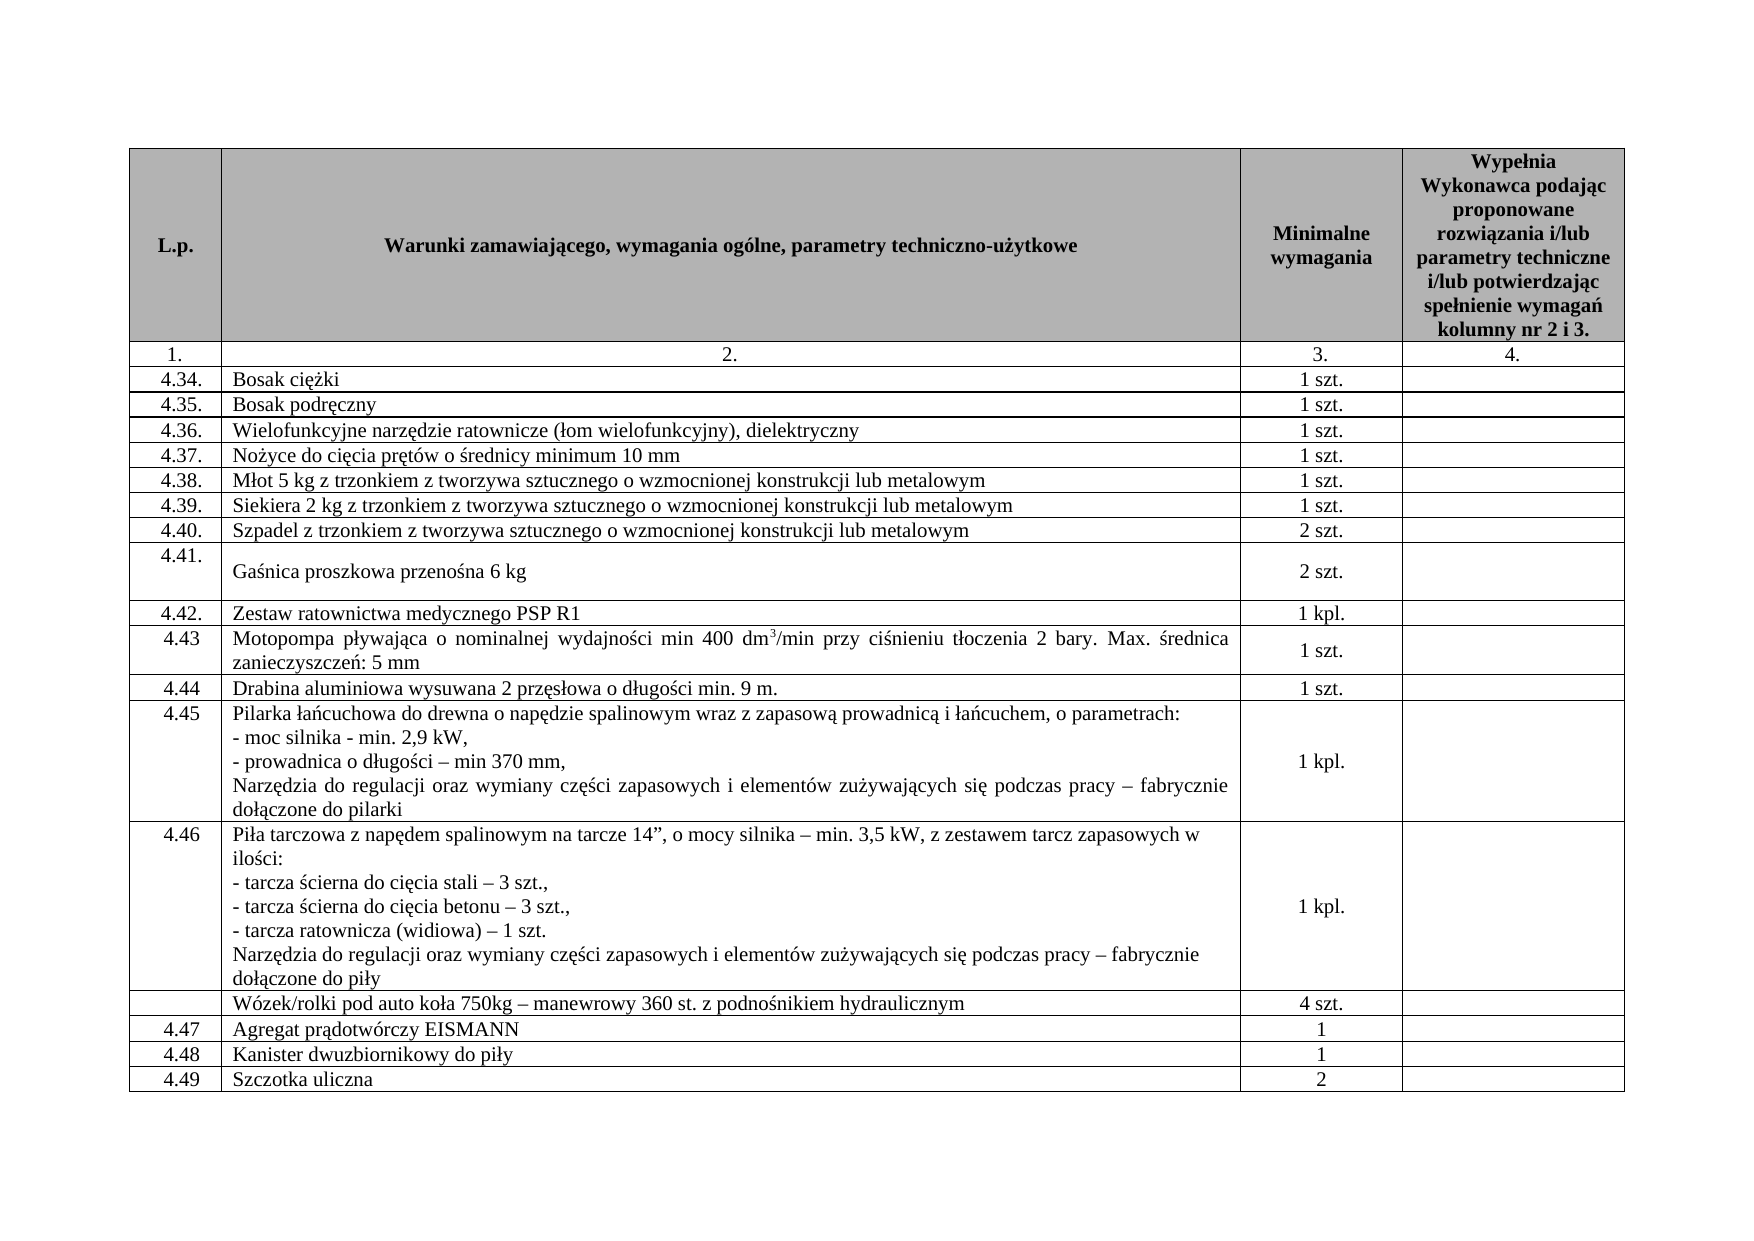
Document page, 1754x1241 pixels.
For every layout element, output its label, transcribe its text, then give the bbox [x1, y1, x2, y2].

table_cell [1403, 1042, 1624, 1066]
table_cell [1403, 493, 1624, 517]
table_cell 1 szt. [1241, 493, 1402, 517]
table_cell Drabina aluminiowa wysuwana 2 przęsłowa o długości min. 9 m. [222, 675, 1240, 699]
table_cell [1403, 543, 1624, 600]
table_cell 1 kpl. [1241, 601, 1402, 625]
table_cell [1241, 342, 1402, 366]
table_header Minimalne wymagania [1241, 149, 1402, 341]
table_cell 4.44 [130, 675, 221, 699]
table_cell 1 [1241, 1016, 1402, 1041]
table_cell Gaśnica proszkowa przenośna 6 kg [222, 543, 1240, 600]
table_cell Motopompa pływająca o nominalnej wydajności min 400 dm3/min przy ciśnieniu tłoczenia 2 bary. Max. średnica zanieczyszczeń: 5 mm [222, 626, 1240, 674]
table_cell 4.43 [130, 626, 221, 674]
table_cell 1 kpl. [1241, 701, 1402, 821]
table_cell [130, 342, 221, 366]
table_cell Pilarka łańcuchowa do drewna o napędzie spalinowym wraz z zapasową prowadnicą i łańcuchem, o parametrach: - moc silnika - min. 2,9 kW, - prowadnica o długości – min 370 mm, Narzędzia do regulacji oraz wymiany części zapasowych i elementów zużywających się podczas pracy – fabrycznie dołączone do pilarki [222, 701, 1240, 821]
table_cell 4.38. [130, 468, 221, 492]
table_cell [1403, 675, 1624, 699]
table_cell 4 szt. [1241, 991, 1402, 1015]
table_cell [1403, 418, 1624, 442]
table_cell Młot 5 kg z trzonkiem z tworzywa sztucznego o wzmocnionej konstrukcji lub metalowym [222, 468, 1240, 492]
table_cell 2 szt. [1241, 543, 1402, 600]
table_cell Kanister dwuzbiornikowy do piły [222, 1042, 1240, 1066]
table_cell 1 szt. [1241, 418, 1402, 442]
table_cell 1 szt. [1241, 393, 1402, 416]
table_cell 4.48 [130, 1042, 221, 1066]
table_cell [1403, 601, 1624, 625]
table_cell 1 szt. [1241, 626, 1402, 674]
table_cell 4.39. [130, 493, 221, 517]
table_cell 4.34. [130, 367, 221, 391]
table_cell Szczotka uliczna [222, 1067, 1240, 1091]
table_cell Zestaw ratownictwa medycznego PSP R1 [222, 601, 1240, 625]
table_cell 4.49 [130, 1067, 221, 1091]
table_cell 4.37. [130, 443, 221, 467]
table_header Wypełnia Wykonawca podając proponowane rozwiązania i/lub parametry techniczne i/lub potwierdzając spełnienie wymagań kolumny nr 2 i 3. [1403, 149, 1624, 341]
table_cell [1403, 468, 1624, 492]
table_cell [1403, 701, 1624, 821]
table_cell 4.35. [130, 393, 221, 416]
table_cell Wielofunkcyjne narzędzie ratownicze (łom wielofunkcyjny), dielektryczny [222, 418, 1240, 442]
table_cell Wózek/rolki pod auto koła 750kg – manewrowy 360 st. z podnośnikiem hydraulicznym [222, 991, 1240, 1015]
table_cell [222, 342, 1240, 366]
table_cell [1403, 1016, 1624, 1041]
table_cell 4.36. [130, 418, 221, 442]
table_cell 4.45 [130, 701, 221, 821]
table_cell 1 szt. [1241, 367, 1402, 391]
table_cell 1 szt. [1241, 468, 1402, 492]
table_cell Bosak podręczny [222, 393, 1240, 416]
table_cell 4.40. [130, 518, 221, 542]
table_cell 4.41. [130, 543, 221, 600]
table_cell [1403, 991, 1624, 1015]
table_cell 1 kpl. [1241, 822, 1402, 990]
table_header L.p. [130, 149, 221, 341]
table_cell [130, 991, 221, 1015]
table_cell 1 szt. [1241, 443, 1402, 467]
table_header Warunki zamawiającego, wymagania ogólne, parametry techniczno-użytkowe [222, 149, 1240, 341]
table_cell [1403, 626, 1624, 674]
table_cell [1403, 822, 1624, 990]
table_cell Nożyce do cięcia prętów o średnicy minimum 10 mm [222, 443, 1240, 467]
table_cell Agregat prądotwórczy EISMANN [222, 1016, 1240, 1041]
table_cell 4.46 [130, 822, 221, 990]
table_cell 2 [1241, 1067, 1402, 1091]
table_cell [1403, 443, 1624, 467]
table_cell [1403, 518, 1624, 542]
table_cell 4.47 [130, 1016, 221, 1041]
table_cell 1 [1241, 1042, 1402, 1066]
table_cell [1403, 367, 1624, 391]
table_cell 2 szt. [1241, 518, 1402, 542]
table_cell Piła tarczowa z napędem spalinowym na tarcze 14”, o mocy silnika – min. 3,5 kW, z zestawem tarcz zapasowych w ilości: - tarcza ścierna do cięcia stali – 3 szt., - tarcza ścierna do cięcia betonu – 3 szt., - tarcza ratownicza (widiowa) – 1 szt. Narzędzia do regulacji oraz wymiany części zapasowych i elementów zużywających się podczas pracy – fabrycznie dołączone do piły [222, 822, 1240, 990]
table_cell Bosak ciężki [222, 367, 1240, 391]
table_cell [1403, 393, 1624, 416]
table_cell Siekiera 2 kg z trzonkiem z tworzywa sztucznego o wzmocnionej konstrukcji lub metalowym [222, 493, 1240, 517]
table_cell 4.42. [130, 601, 221, 625]
table_cell 1 szt. [1241, 675, 1402, 699]
table_cell [1403, 1067, 1624, 1091]
table_cell Szpadel z trzonkiem z tworzywa sztucznego o wzmocnionej konstrukcji lub metalowym [222, 518, 1240, 542]
table_cell [1403, 342, 1624, 366]
